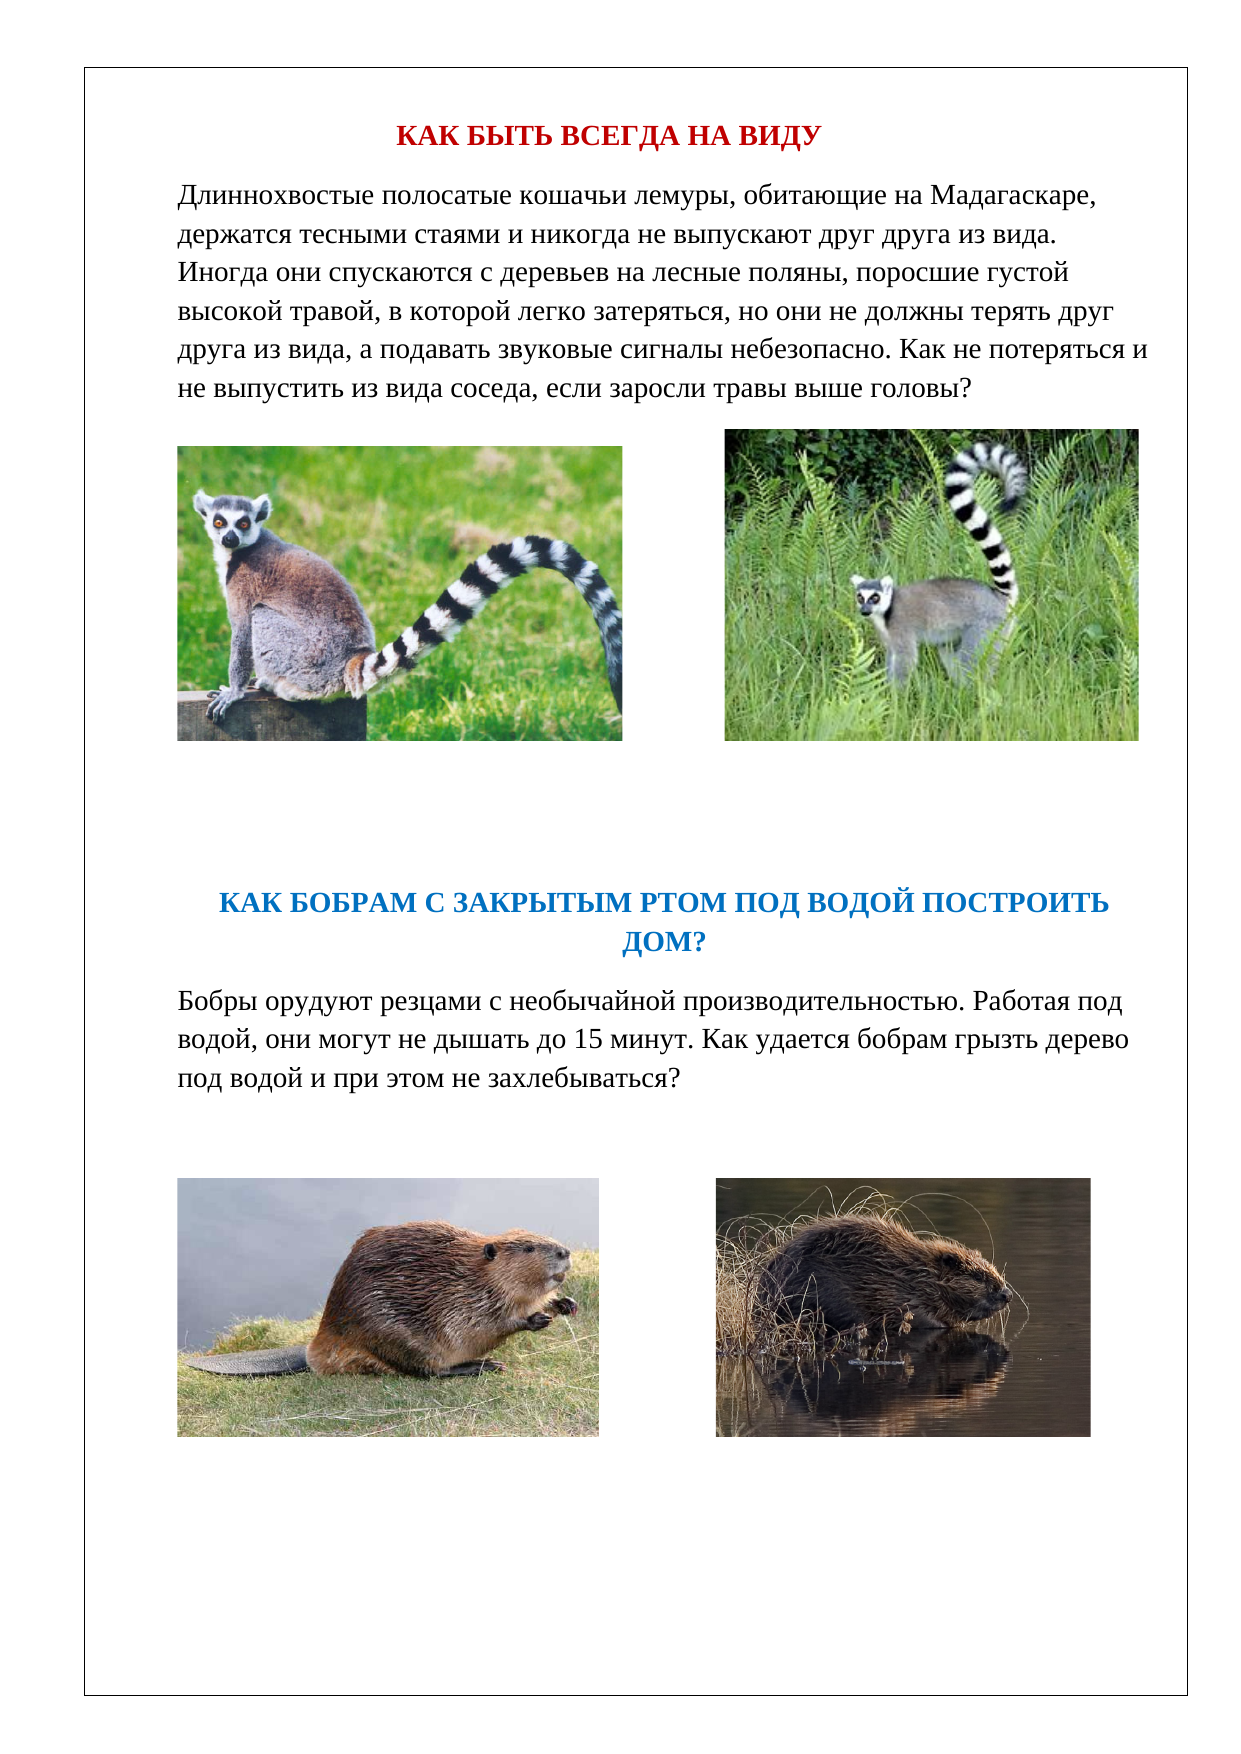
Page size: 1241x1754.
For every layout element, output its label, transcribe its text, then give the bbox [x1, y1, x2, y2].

text КАК БОБРАМ С ЗАКРЫТЫМ РТОМ ПОД ВОДОЙ ПОСТРОИТЬ ДОМ? [177, 885, 1152, 957]
picture [724, 429, 1139, 741]
picture [177, 1178, 599, 1437]
text КАК БЫТЬ ВСЕГДА НА ВИДУ [177, 118, 1152, 152]
text Бобры орудуют резцами с необычайной производительностью. Работая под водой, они могут не дышать до 15 минут. Как удается бобрам грызть дерево под водой и при этом не захлебываться? [177, 983, 1152, 1094]
picture [177, 446, 623, 741]
picture [715, 1178, 1091, 1437]
text Длиннохвостые полосатые кошачьи лемуры, обитающие на Мадагаскаре, держатся тесными стаями и никогда не выпускают друг друга из вида. Иногда они спускаются с деревьев на лесные поляны, поросшие густой высокой травой, в которой легко затеряться, но они не должны терять друг друга из вида, а подавать звуковые сигналы небезопасно. Как не потеряться и не выпустить из вида соседа, если заросли травы выше головы? [177, 177, 1152, 404]
